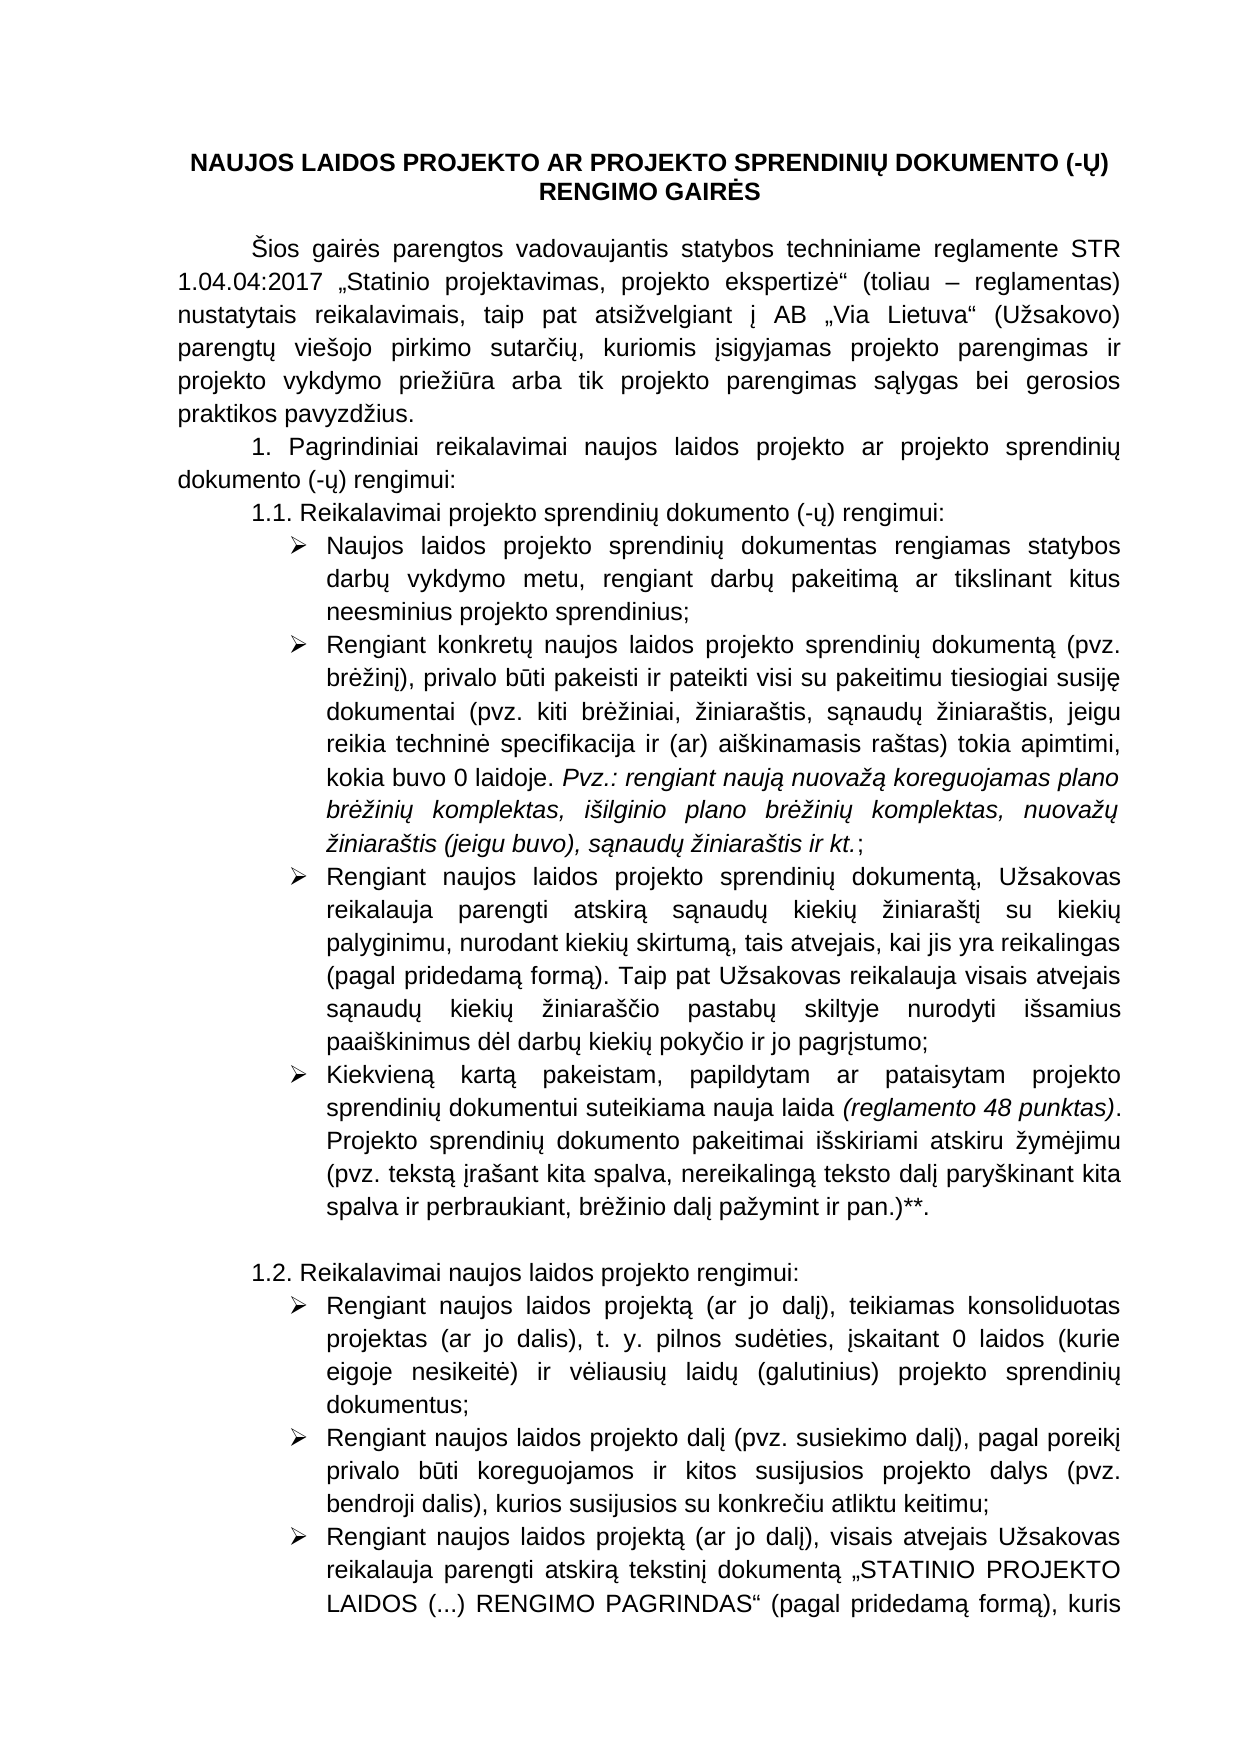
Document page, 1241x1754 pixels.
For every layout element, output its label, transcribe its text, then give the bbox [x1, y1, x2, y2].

list Rengiant naujos laidos projektą (ar jo dalį), teikiamas konsoliduotas projektas (ar jo dalis), t. y. pilnos sudėties, įskaitant 0 laidos (kurie eigoje nesikeitė) ir vėliausių laidų (galutinius) projekto sprendinių dokumentus; [288, 1291, 1122, 1419]
list Rengiant konkretų naujos laidos projekto sprendinių dokumentą (pvz. brėžinį), privalo būti pakeisti ir pateikti visi su pakeitimu tiesiogiai susiję dokumentai (pvz. kiti brėžiniai, žiniaraštis, sąnaudų žiniaraštis, jeigu reikia techninė specifikacija ir (ar) aiškinamasis raštas) tokia apimtimi, kokia buvo 0 laidoje. Pvz.: rengiant naują nuovažą koreguojamas plano brėžinių komplektas, išilginio plano brėžinių komplektas, nuovažų žiniaraštis (jeigu buvo), sąnaudų žiniaraštis ir kt.; [288, 630, 1122, 857]
list Kiekvieną kartą pakeistam, papildytam ar pataisytam projekto sprendinių dokumentui suteikiama nauja laida (reglamento 48 punktas). Projekto sprendinių dokumento pakeitimai išskiriami atskiru žymėjimu (pvz. tekstą įrašant kita spalva, nereikalingą teksto dalį paryškinant kita spalva ir perbraukiant, brėžinio dalį pažymint ir pan.)**. [288, 1060, 1122, 1221]
list Rengiant naujos laidos projekto dalį (pvz. susiekimo dalį), pagal poreikį privalo būti koreguojamos ir kitos susijusios projekto dalys (pvz. bendroji dalis), kurios susijusios su konkrečiu atliktu keitimu; [288, 1423, 1122, 1518]
list NAUJOS LAIDOS PROJEKTO AR PROJEKTO SPRENDINIŲ DOKUMENTO (-Ų) RENGIMO GAIRĖS [177, 148, 1122, 205]
list Naujos laidos projekto sprendinių dokumentas rengiamas statybos darbų vykdymo metu, rengiant darbų pakeitimą ar tikslinant kitus neesminius projekto sprendinius; [288, 531, 1122, 626]
list 1. Pagrindiniai reikalavimai naujos laidos projekto ar projekto sprendinių dokumento (-ų) rengimui: [177, 432, 1122, 494]
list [288, 1522, 1122, 1617]
list 1.2. Reikalavimai naujos laidos projekto rengimui: [177, 1258, 1122, 1287]
list 1.1. Reikalavimai projekto sprendinių dokumento (-ų) rengimui: [177, 498, 1122, 527]
list Rengiant naujos laidos projekto sprendinių dokumentą, Užsakovas reikalauja parengti atskirą sąnaudų kiekių žiniaraštį su kiekių palyginimu, nurodant kiekių skirtumą, tais atvejais, kai jis yra reikalingas (pagal pridedamą formą). Taip pat Užsakovas reikalauja visais atvejais sąnaudų kiekių žiniaraščio pastabų skiltyje nurodyti išsamius paaiškinimus dėl darbų kiekių pokyčio ir jo pagrįstumo; [288, 862, 1122, 1056]
list Šios gairės parengtos vadovaujantis statybos techniniame reglamente STR 1.04.04:2017 „Statinio projektavimas, projekto ekspertizė“ (toliau – reglamentas) nustatytais reikalavimais, taip pat atsižvelgiant į AB „Via Lietuva“ (Užsakovo) parengtų viešojo pirkimo sutarčių, kuriomis įsigyjamas projekto parengimas ir projekto vykdymo priežiūra arba tik projekto parengimas sąlygas bei gerosios praktikos pavyzdžius. [177, 234, 1122, 428]
